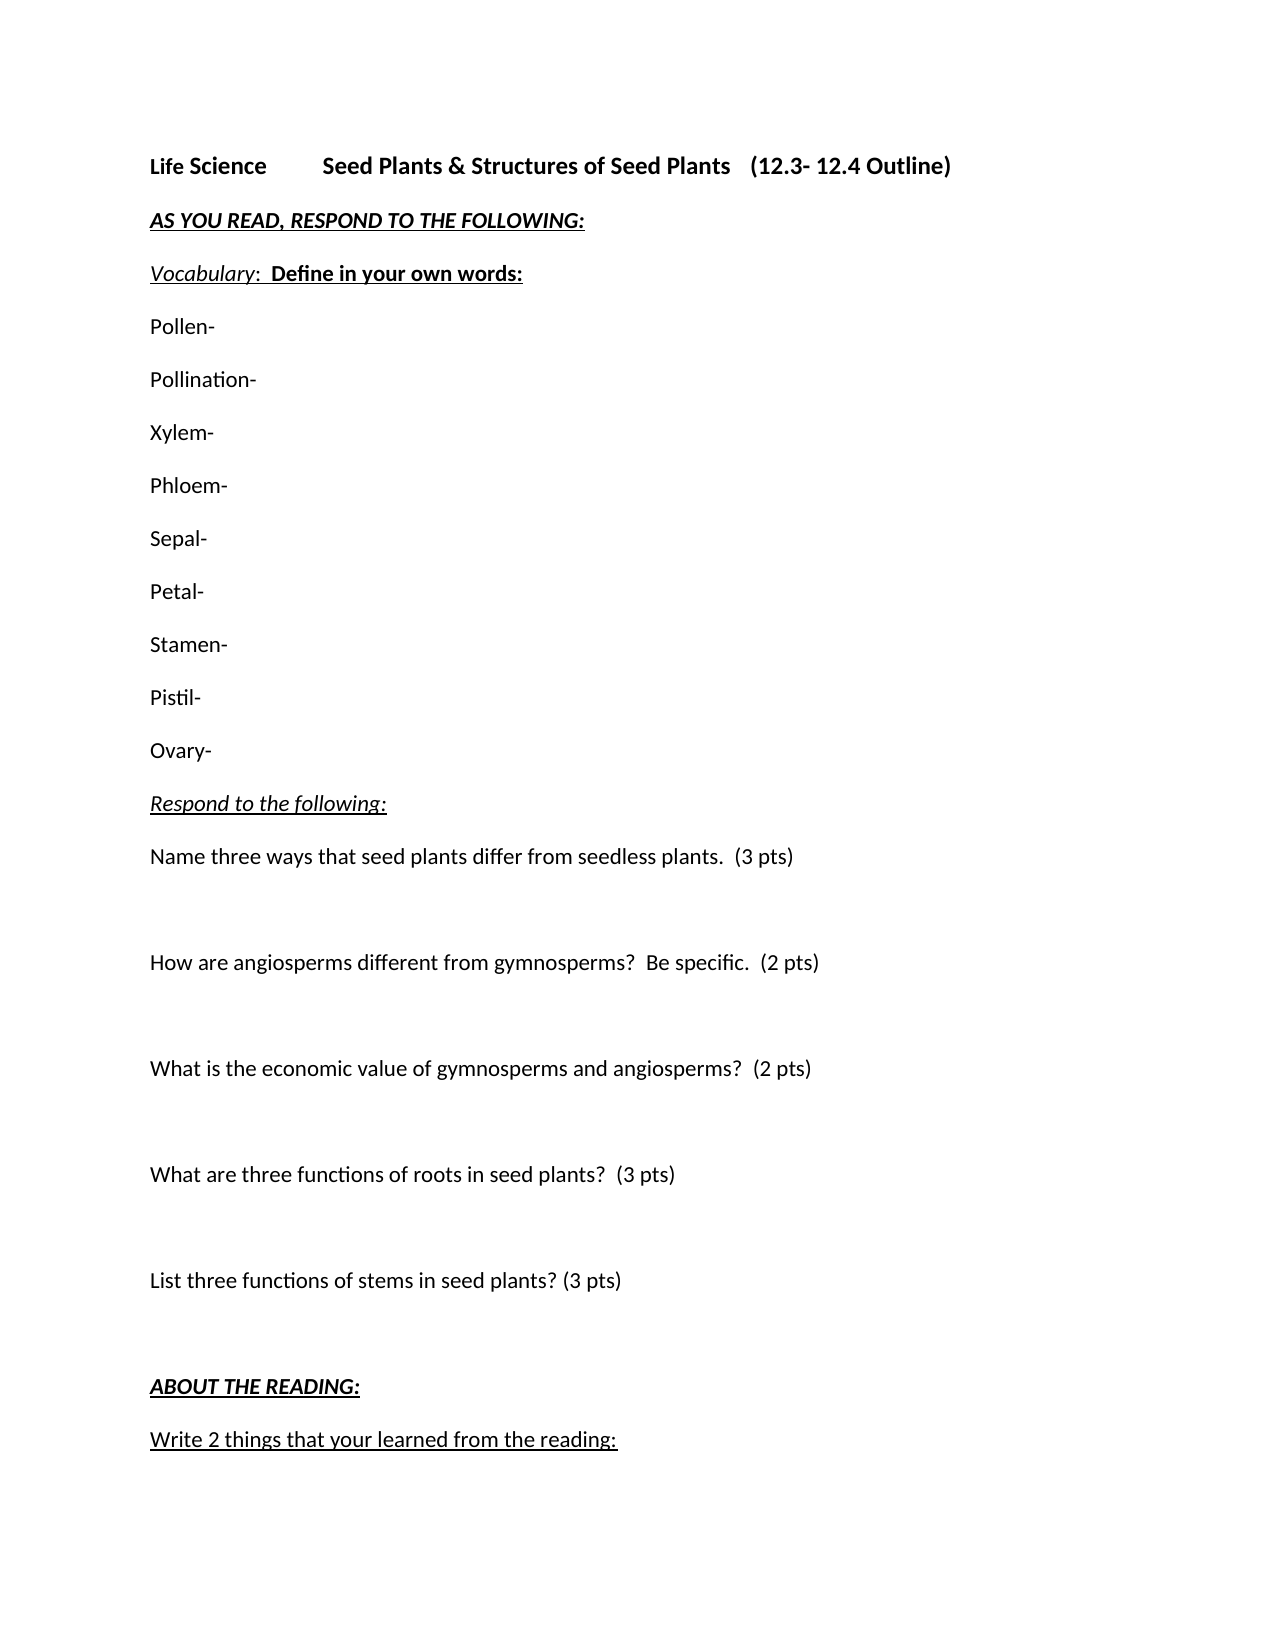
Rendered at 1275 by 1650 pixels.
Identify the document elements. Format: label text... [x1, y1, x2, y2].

text Pollen- [150, 312, 1125, 340]
text ABOUT THE READING: [150, 1372, 1125, 1400]
text AS YOU READ, RESPOND TO THE FOLLOWING: [150, 206, 1125, 234]
text What are three functions of roots in seed plants? (3 pts) [150, 1160, 1125, 1188]
text Sepal- [150, 524, 1125, 552]
text Name three ways that seed plants differ from seedless plants. (3 pts) [150, 842, 1125, 870]
text Pollination- [150, 365, 1125, 393]
text Ovary- [150, 736, 1125, 764]
text Petal- [150, 577, 1125, 605]
text Xylem- [150, 418, 1125, 446]
text Pistil- [150, 683, 1125, 711]
text Respond to the following: [150, 789, 1125, 817]
text Life Science Seed Plants & Structures of Seed Plants (12.3- 12.4 Outline) [150, 150, 1125, 181]
text How are angiosperms different from gymnosperms? Be specific. (2 pts) [150, 948, 1125, 976]
text What is the economic value of gymnosperms and angiosperms? (2 pts) [150, 1054, 1125, 1082]
text Stamen- [150, 630, 1125, 658]
text List three functions of stems in seed plants? (3 pts) [150, 1266, 1125, 1294]
text Phloem- [150, 471, 1125, 499]
text Vocabulary: Define in your own words: [150, 259, 1125, 287]
text Write 2 things that your learned from the reading: [150, 1425, 1125, 1453]
